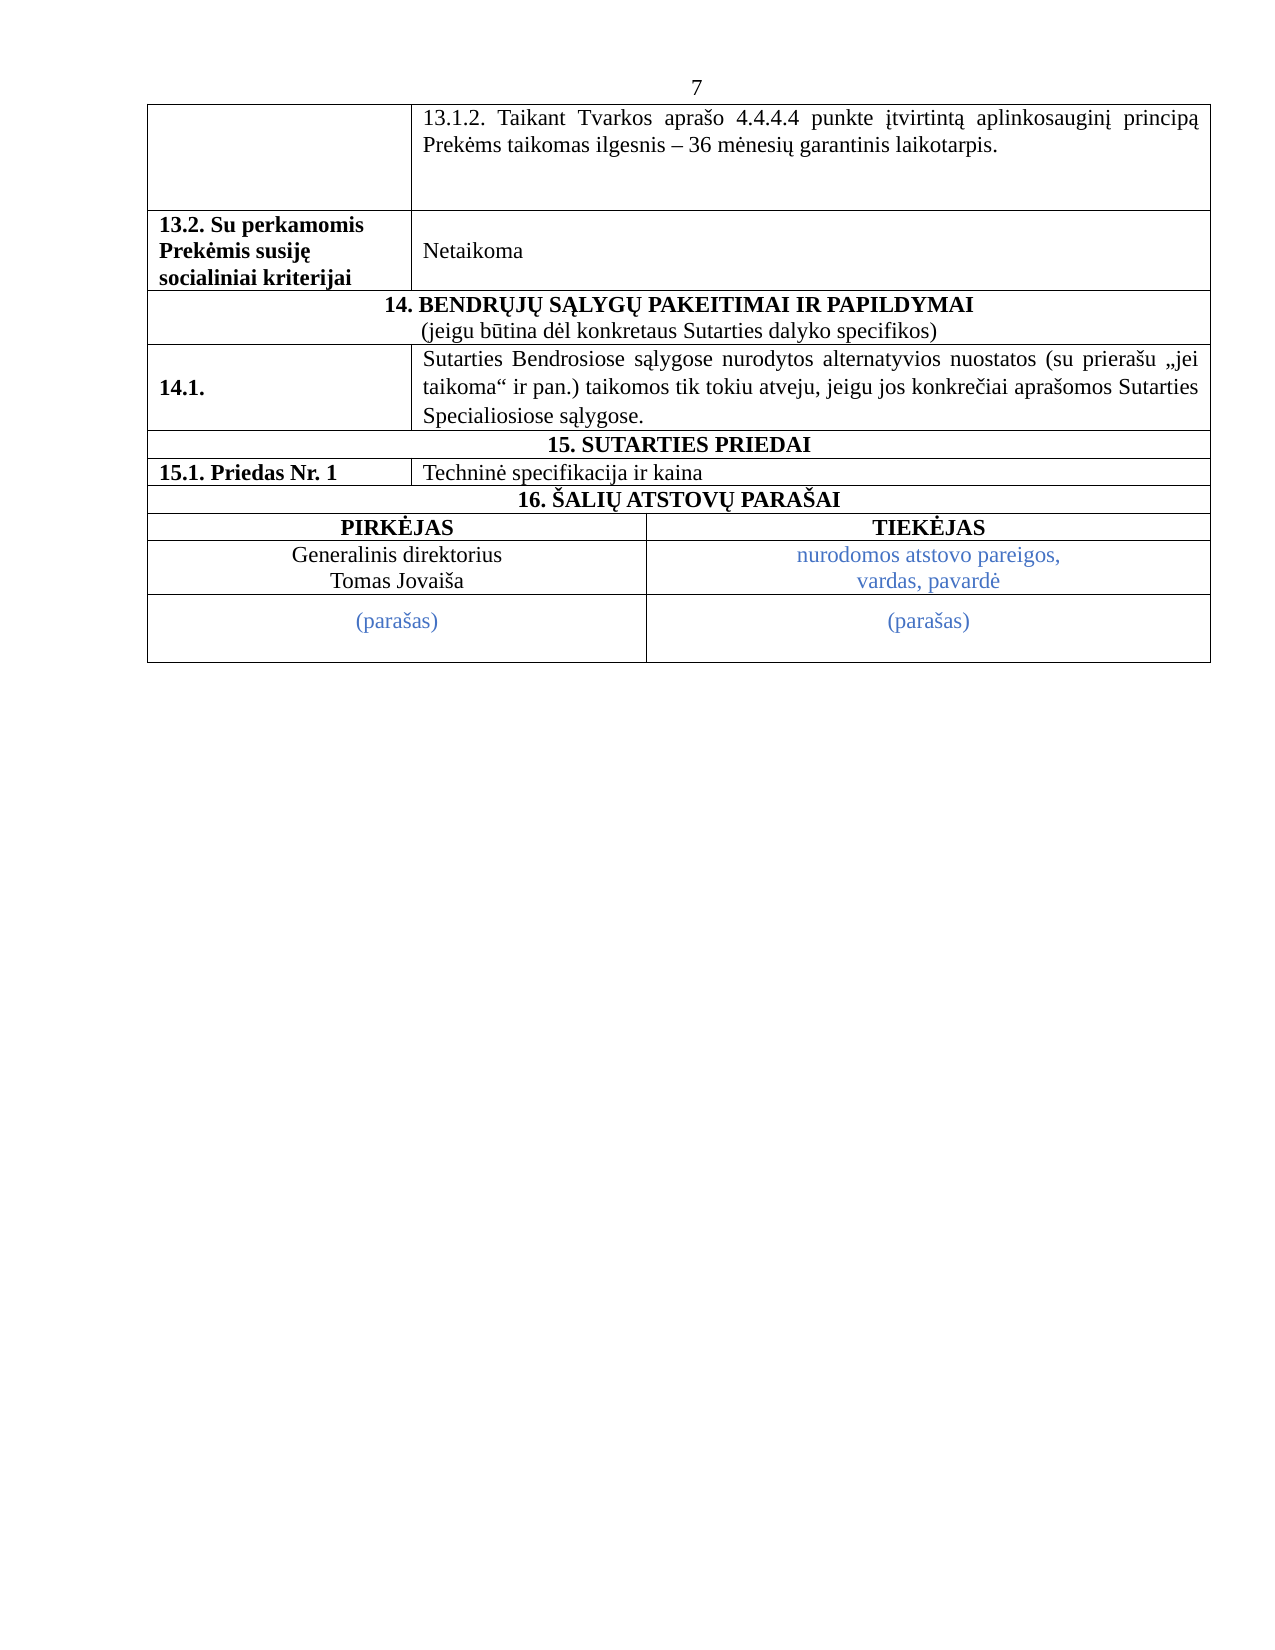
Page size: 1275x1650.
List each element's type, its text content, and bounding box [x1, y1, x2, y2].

table_cell TIEKĖJAS [647, 514, 1210, 540]
table_cell 15.1. Priedas Nr. 1 [148, 459, 411, 485]
table_cell Netaikoma [412, 211, 1210, 290]
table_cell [148, 105, 411, 210]
table_cell Sutarties Bendrosiose sąlygose nurodytos alternatyvios nuostatos (su prierašu „jei taikoma“ ir pan.) taikomos tik tokiu atveju, jeigu jos konkrečiai aprašomos Sutarties Specialiosiose sąlygose. [412, 345, 1210, 430]
table_cell Techninė specifikacija ir kaina [412, 459, 1210, 485]
table_cell (parašas) [647, 595, 1210, 662]
table_cell (parašas) [148, 595, 646, 662]
table_cell 14. BENDRŲJŲ SĄLYGŲ PAKEITIMAI IR PAPILDYMAI (jeigu būtina dėl konkretaus Sutarties dalyko specifikos) [148, 291, 1210, 344]
table_cell PIRKĖJAS [148, 514, 646, 540]
table_cell nurodomos atstovo pareigos, vardas, pavardė [647, 541, 1210, 594]
table_cell 15. SUTARTIES PRIEDAI [148, 431, 1210, 458]
table_cell Generalinis direktorius Tomas Jovaiša [148, 541, 646, 594]
table_cell 16. ŠALIŲ ATSTOVŲ PARAŠAI [148, 486, 1210, 512]
table_cell 14.1. [148, 345, 411, 430]
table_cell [412, 105, 1210, 210]
table_cell 13.2. Su perkamomis Prekėmis susiję socialiniai kriterijai [148, 211, 411, 290]
